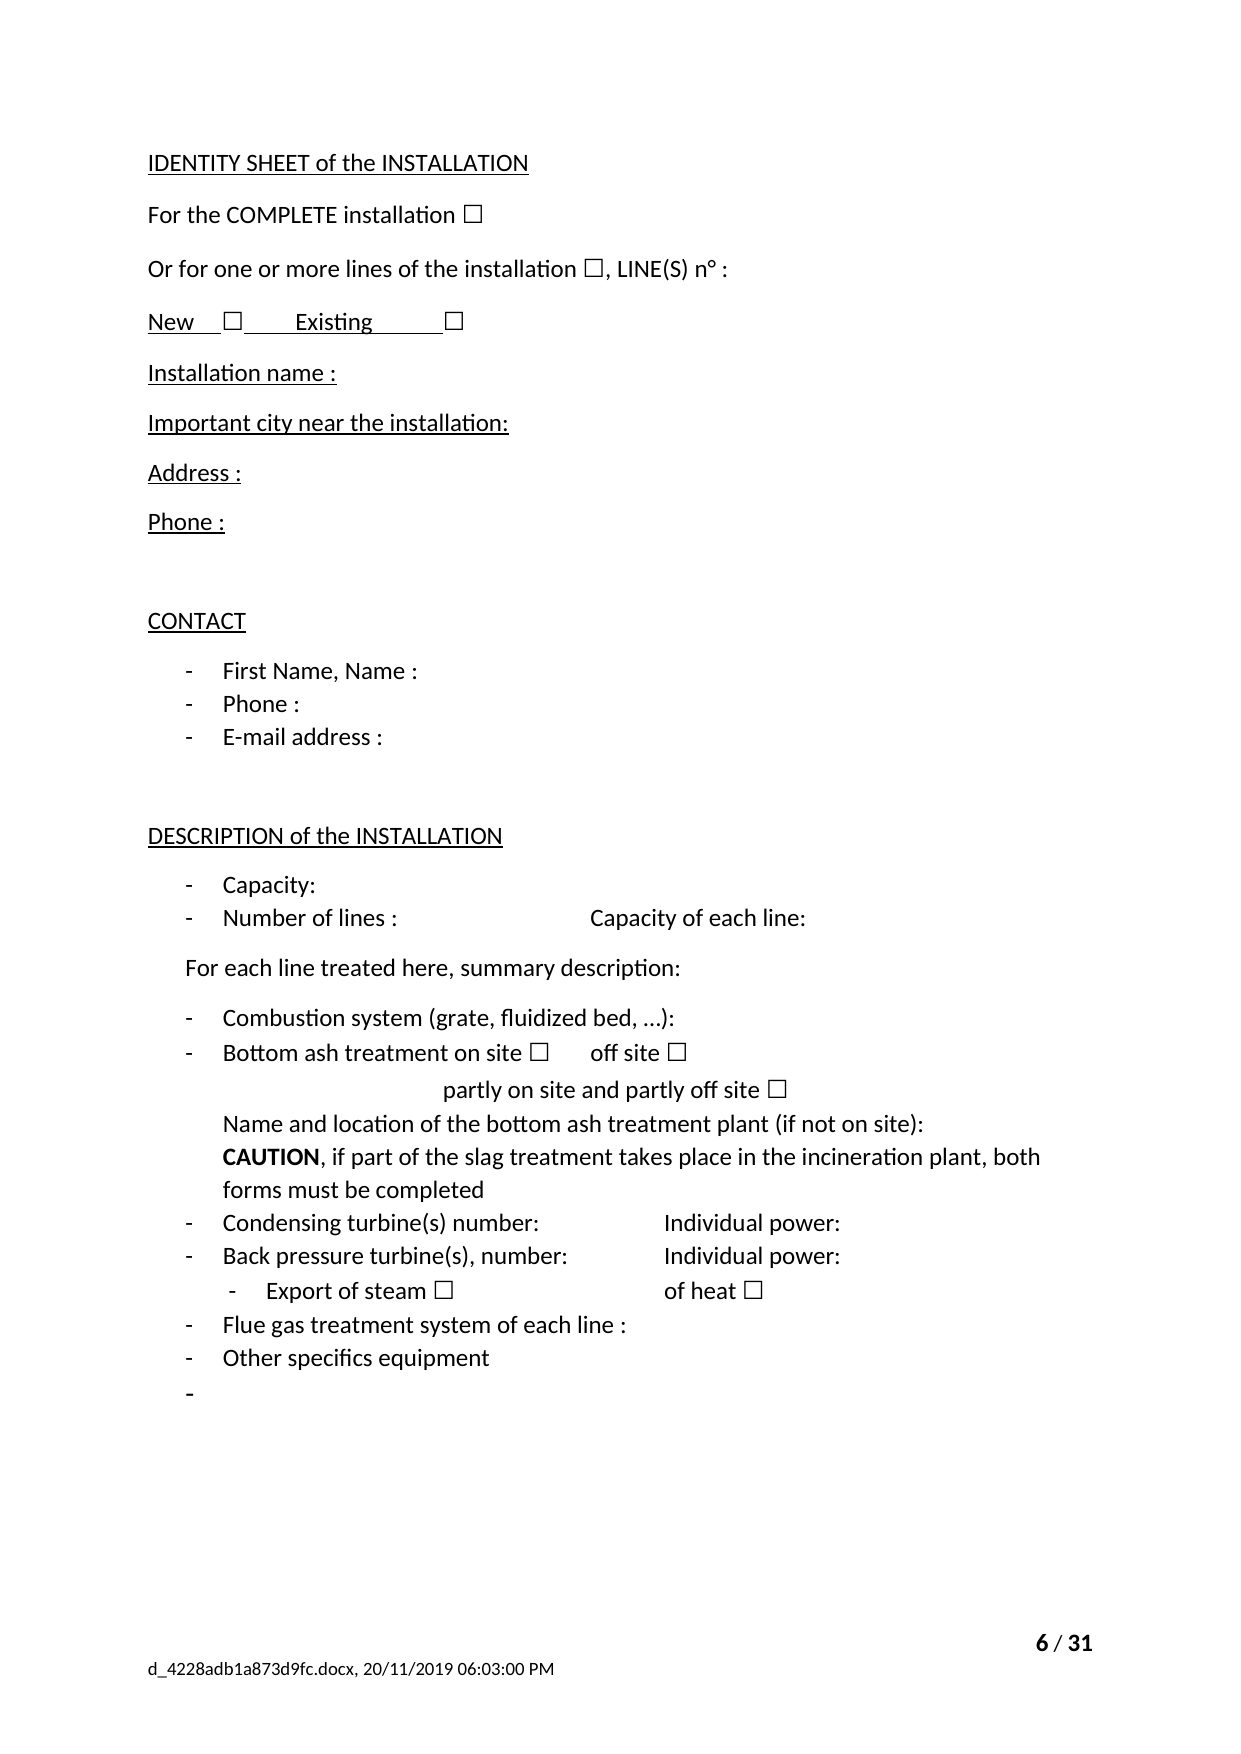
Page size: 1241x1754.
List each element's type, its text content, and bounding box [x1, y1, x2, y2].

list Flue gas treatment system of each line : [185, 1309, 1093, 1340]
list Back pressure turbine(s), number: Individual power: [185, 1240, 1093, 1270]
text Installation name : [148, 357, 1093, 388]
text CONTACT [148, 605, 1093, 636]
list Number of lines : Capacity of each line: [185, 902, 1093, 933]
text For the COMPLETE installation [148, 197, 1093, 231]
list Export of steam of heat [228, 1273, 1093, 1307]
list Phone : [185, 688, 1093, 718]
list Other specifics equipment [185, 1342, 1093, 1373]
list Capacity: [185, 869, 1093, 900]
text Phone : [148, 506, 1093, 537]
text Important city near the installation: [148, 407, 1093, 438]
list Name and location of the bottom ash treatment plant (if not on site): CAUTION, if part of the slag treatment takes place in the incineration plant, both forms must be completed [223, 1108, 1093, 1204]
text New Existing [148, 304, 1093, 338]
text DESCRIPTION of the INSTALLATION [148, 820, 1093, 851]
list Condensing turbine(s) number: Individual power: [185, 1207, 1093, 1237]
text Address : [148, 457, 1093, 487]
text For each line treated here, summary description: [185, 952, 1093, 983]
list E-mail address : [185, 721, 1093, 751]
text IDENTITY SHEET of the INSTALLATION [148, 148, 1093, 178]
text Or for one or more lines of the installation , LINE(S) n° : [148, 251, 1093, 285]
list First Name, Name : [185, 655, 1093, 686]
list Combustion system (grate, fluidized bed, …): [185, 1002, 1093, 1032]
list Bottom ash treatment on site off site partly on site and partly off site [185, 1034, 1093, 1105]
